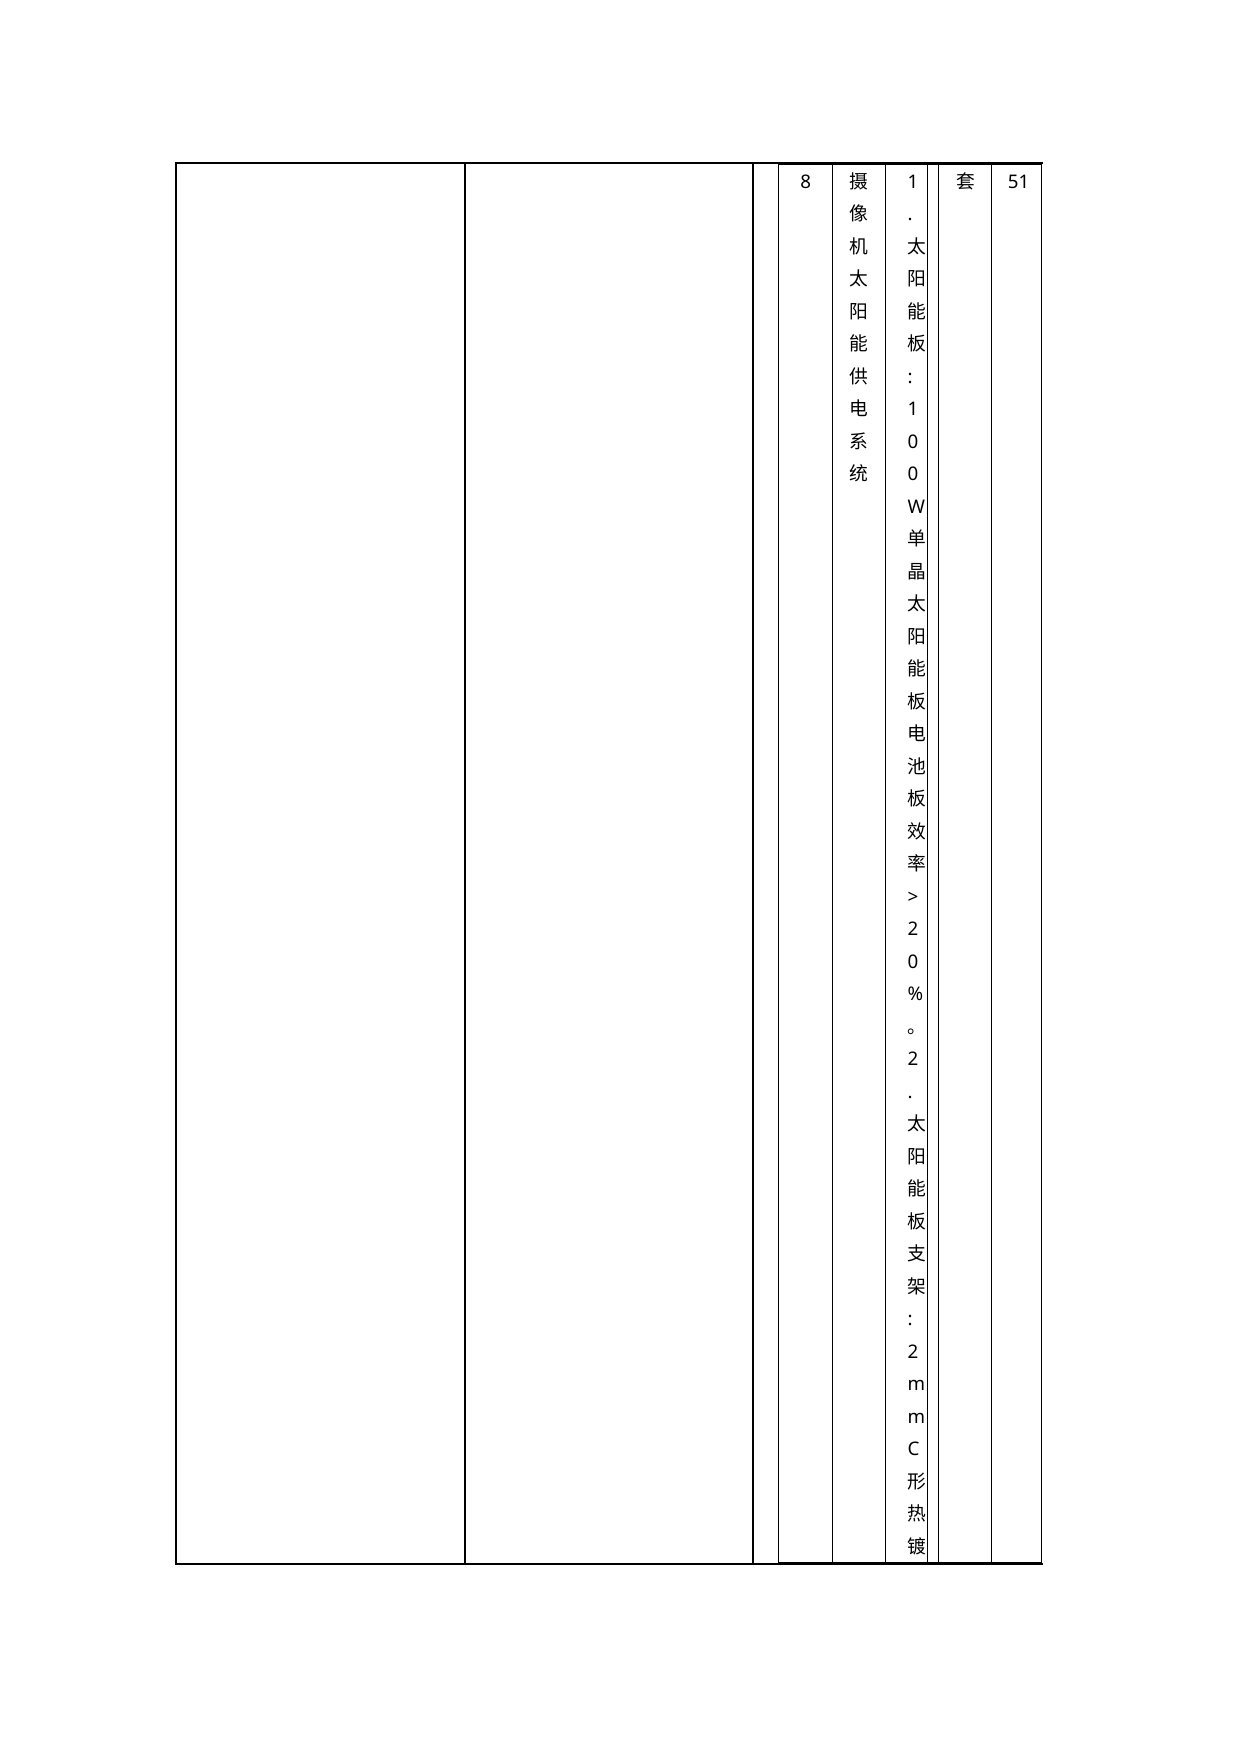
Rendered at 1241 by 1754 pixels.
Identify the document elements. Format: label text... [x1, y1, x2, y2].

table_cell [939, 165, 991, 1562]
table_cell [754, 164, 778, 1563]
table_cell [886, 165, 927, 1562]
table_cell [928, 165, 938, 1562]
table_cell [833, 165, 885, 1562]
table_cell [779, 165, 832, 1562]
table_cell [466, 164, 752, 1563]
table_cell 1 [177, 164, 464, 1563]
table_cell [992, 165, 1041, 1562]
